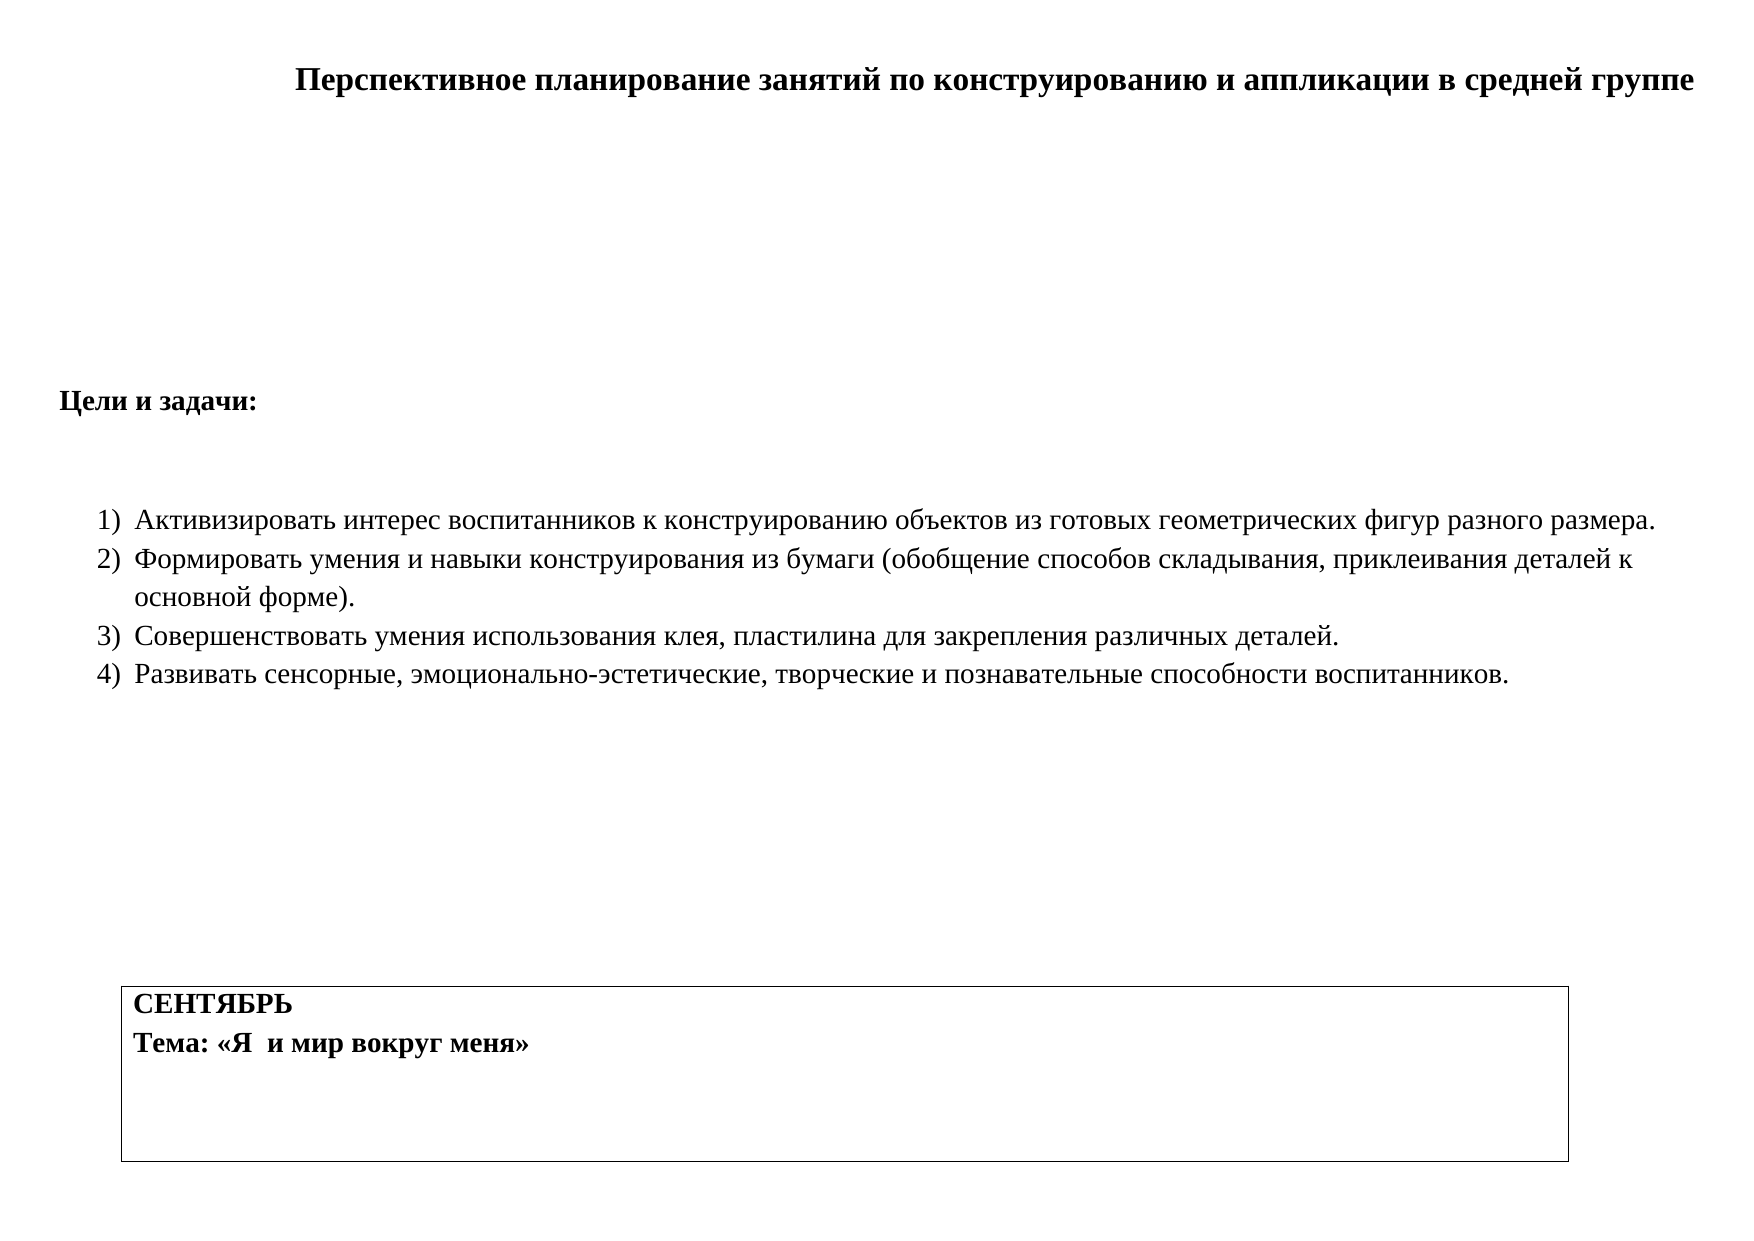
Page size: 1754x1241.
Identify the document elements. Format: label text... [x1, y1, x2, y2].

list Совершенствовать умения использования клея, пластилина для закрепления различных деталей. [97, 618, 1695, 651]
list Формировать умения и навыки конструирования из бумаги (обобщение способов складывания, приклеивания деталей к основной форме). [97, 541, 1695, 613]
list Развивать сенсорные, эмоционально-эстетические, творческие и познавательные способности воспитанников. [97, 656, 1695, 690]
table_header СЕНТЯБРЬ Тема: «Я и мир вокруг меня» [122, 987, 1568, 1161]
text Цели и задачи: [59, 383, 1695, 417]
text Перспективное планирование занятий по конструированию и аппликации в средней группе [59, 59, 1695, 97]
list Активизировать интерес воспитанников к конструированию объектов из готовых геометрических фигур разного размера. [97, 502, 1695, 536]
